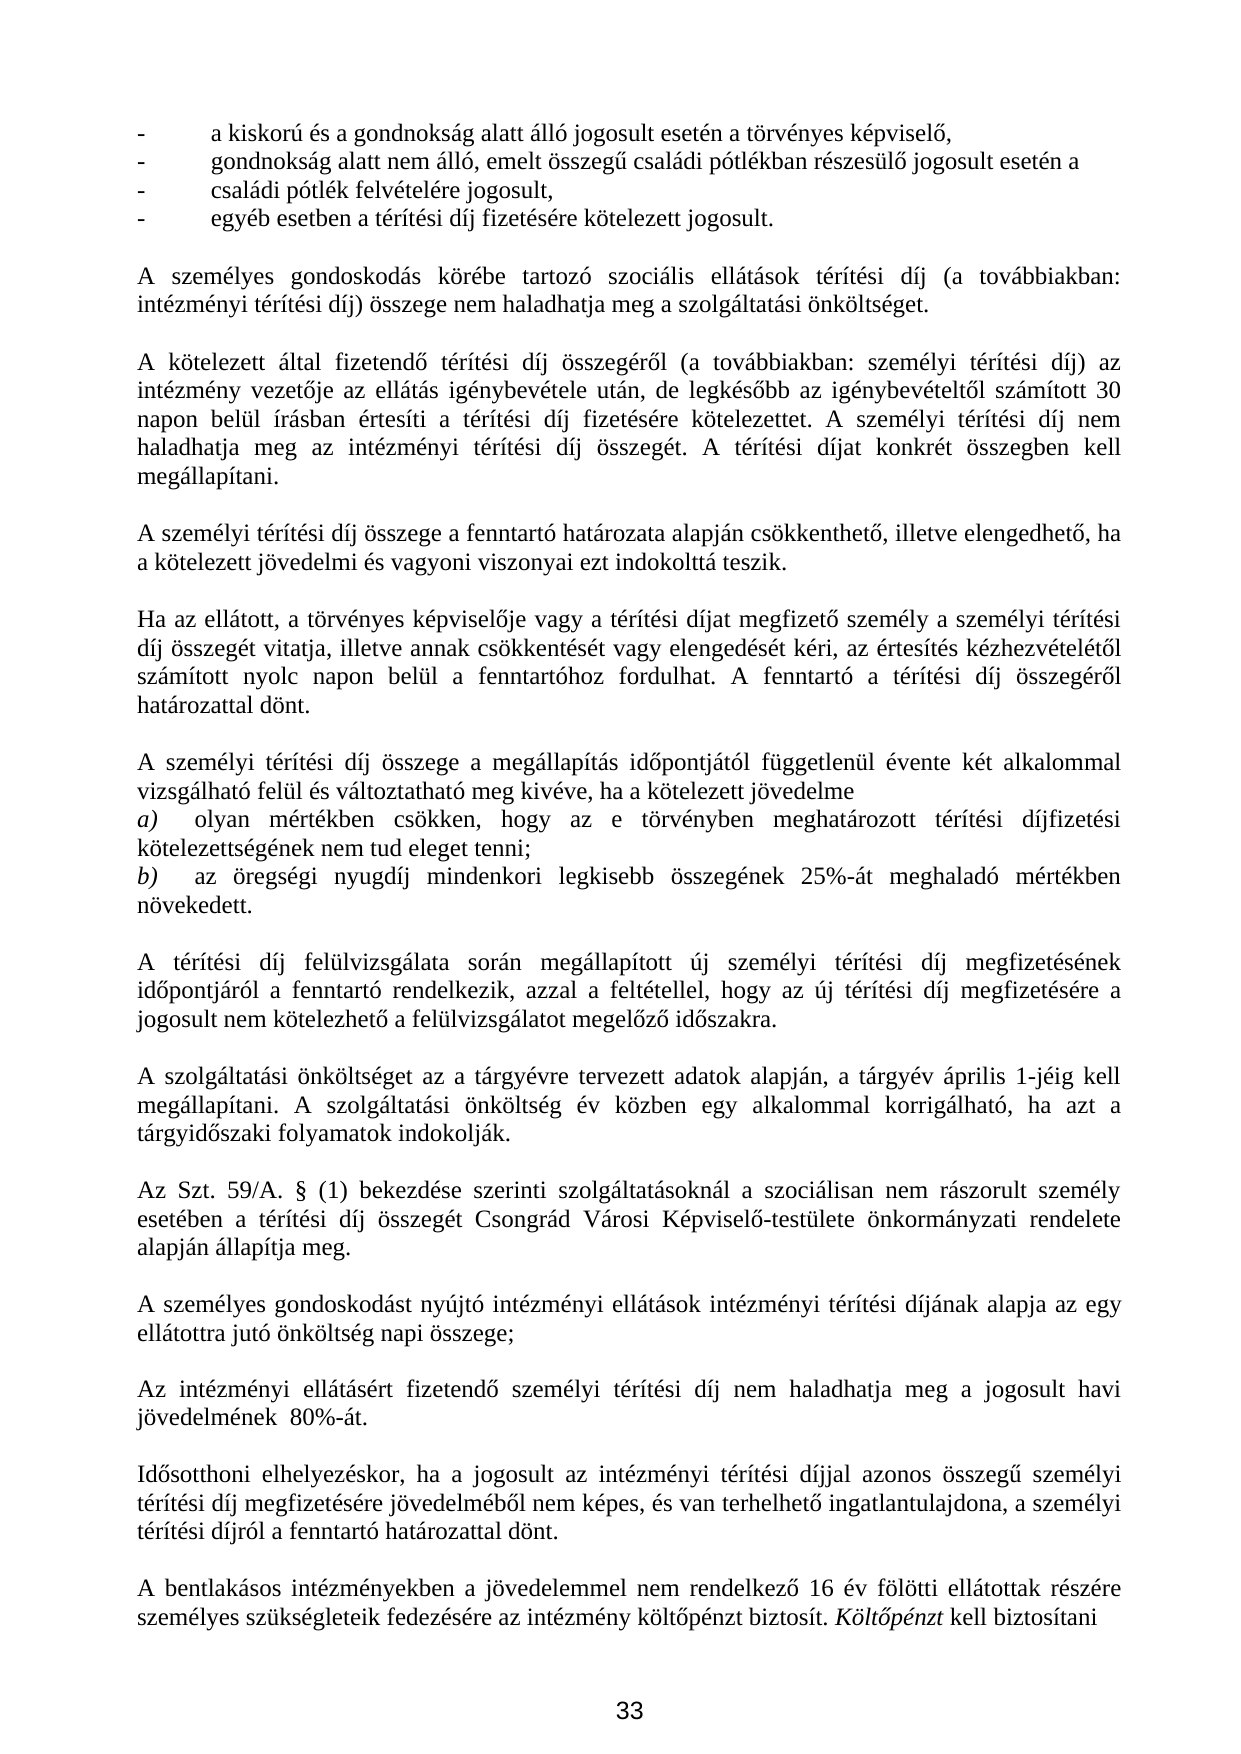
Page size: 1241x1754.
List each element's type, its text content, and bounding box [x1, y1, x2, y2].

list olyan mértékben csökken, hogy az e törvényben meghatározott térítési díjfizetési kötelezettségének nem tud eleget tenni; [137, 805, 1122, 862]
text Az intézményi ellátásért fizetendő személyi térítési díj nem haladhatja meg a jogosult havi jövedelmének 80%-át. [137, 1376, 1122, 1430]
list családi pótlék felvételére jogosult, [137, 175, 1122, 204]
text A személyes gondoskodást nyújtó intézményi ellátások intézményi térítési díjának alapja az egy ellátottra jutó önköltség napi összege; [137, 1290, 1122, 1347]
list gondnokság alatt nem álló, emelt összegű családi pótlékban részesülő jogosult esetén a [137, 147, 1122, 175]
text A kötelezett által fizetendő térítési díj összegéről (a továbbiakban: személyi térítési díj) az intézmény vezetője az ellátás igénybevétele után, de legkésőbb az igénybevételtől számított 30 napon belül írásban értesíti a térítési díj fizetésére kötelezettet. A személyi térítési díj nem haladhatja meg az intézményi térítési díj összegét. A térítési díjat konkrét összegben kell megállapítani. [137, 347, 1122, 490]
list egyéb esetben a térítési díj fizetésére kötelezett jogosult. [137, 204, 1122, 232]
text A személyi térítési díj összege a megállapítás időpontjától függetlenül évente két alkalommal vizsgálható felül és változtatható meg kivéve, ha a kötelezett jövedelme [137, 747, 1122, 805]
text A személyi térítési díj összege a fenntartó határozata alapján csökkenthető, illetve elengedhető, ha a kötelezett jövedelmi és vagyoni viszonyai ezt indokolttá teszik. [137, 518, 1122, 576]
text A térítési díj felülvizsgálata során megállapított új személyi térítési díj megfizetésének időpontjáról a fenntartó rendelkezik, azzal a feltétellel, hogy az új térítési díj megfizetésére a jogosult nem kötelezhető a felülvizsgálatot megelőző időszakra. [137, 947, 1122, 1033]
list az öregségi nyugdíj mindenkori legkisebb összegének 25%-át meghaladó mértékben növekedett. [137, 862, 1122, 919]
text Az Szt. 59/A. § (1) bekezdése szerinti szolgáltatásoknál a szociálisan nem rászorult személy esetében a térítési díj összegét Csongrád Városi Képviselő-testülete önkormányzati rendelete alapján állapítja meg. [137, 1176, 1122, 1261]
text Idősotthoni elhelyezéskor, ha a jogosult az intézményi térítési díjjal azonos összegű személyi térítési díj megfizetésére jövedelméből nem képes, és van terhelhető ingatlantulajdona, a személyi térítési díjról a fenntartó határozattal dönt. [137, 1459, 1122, 1545]
text Ha az ellátott, a törvényes képviselője vagy a térítési díjat megfizető személy a személyi térítési díj összegét vitatja, illetve annak csökkentését vagy elengedését kéri, az értesítés kézhezvételétől számított nyolc napon belül a fenntartóhoz fordulhat. A fenntartó a térítési díj összegéről határozattal dönt. [137, 604, 1122, 719]
text A bentlakásos intézményekben a jövedelemmel nem rendelkező 16 év fölötti ellátottak részére személyes szükségleteik fedezésére az intézmény költőpénzt biztosít. Költőpénzt kell biztosítani [137, 1574, 1122, 1631]
list a kiskorú és a gondnokság alatt álló jogosult esetén a törvényes képviselő, [137, 118, 1122, 147]
text A szolgáltatási önköltséget az a tárgyévre tervezett adatok alapján, a tárgyév április 1-jéig kell megállapítani. A szolgáltatási önköltség év közben egy alkalommal korrigálható, ha azt a tárgyidőszaki folyamatok indokolják. [137, 1062, 1122, 1147]
text A személyes gondoskodás körébe tartozó szociális ellátások térítési díj (a továbbiakban: intézményi térítési díj) összege nem haladhatja meg a szolgáltatási önköltséget. [137, 261, 1122, 318]
